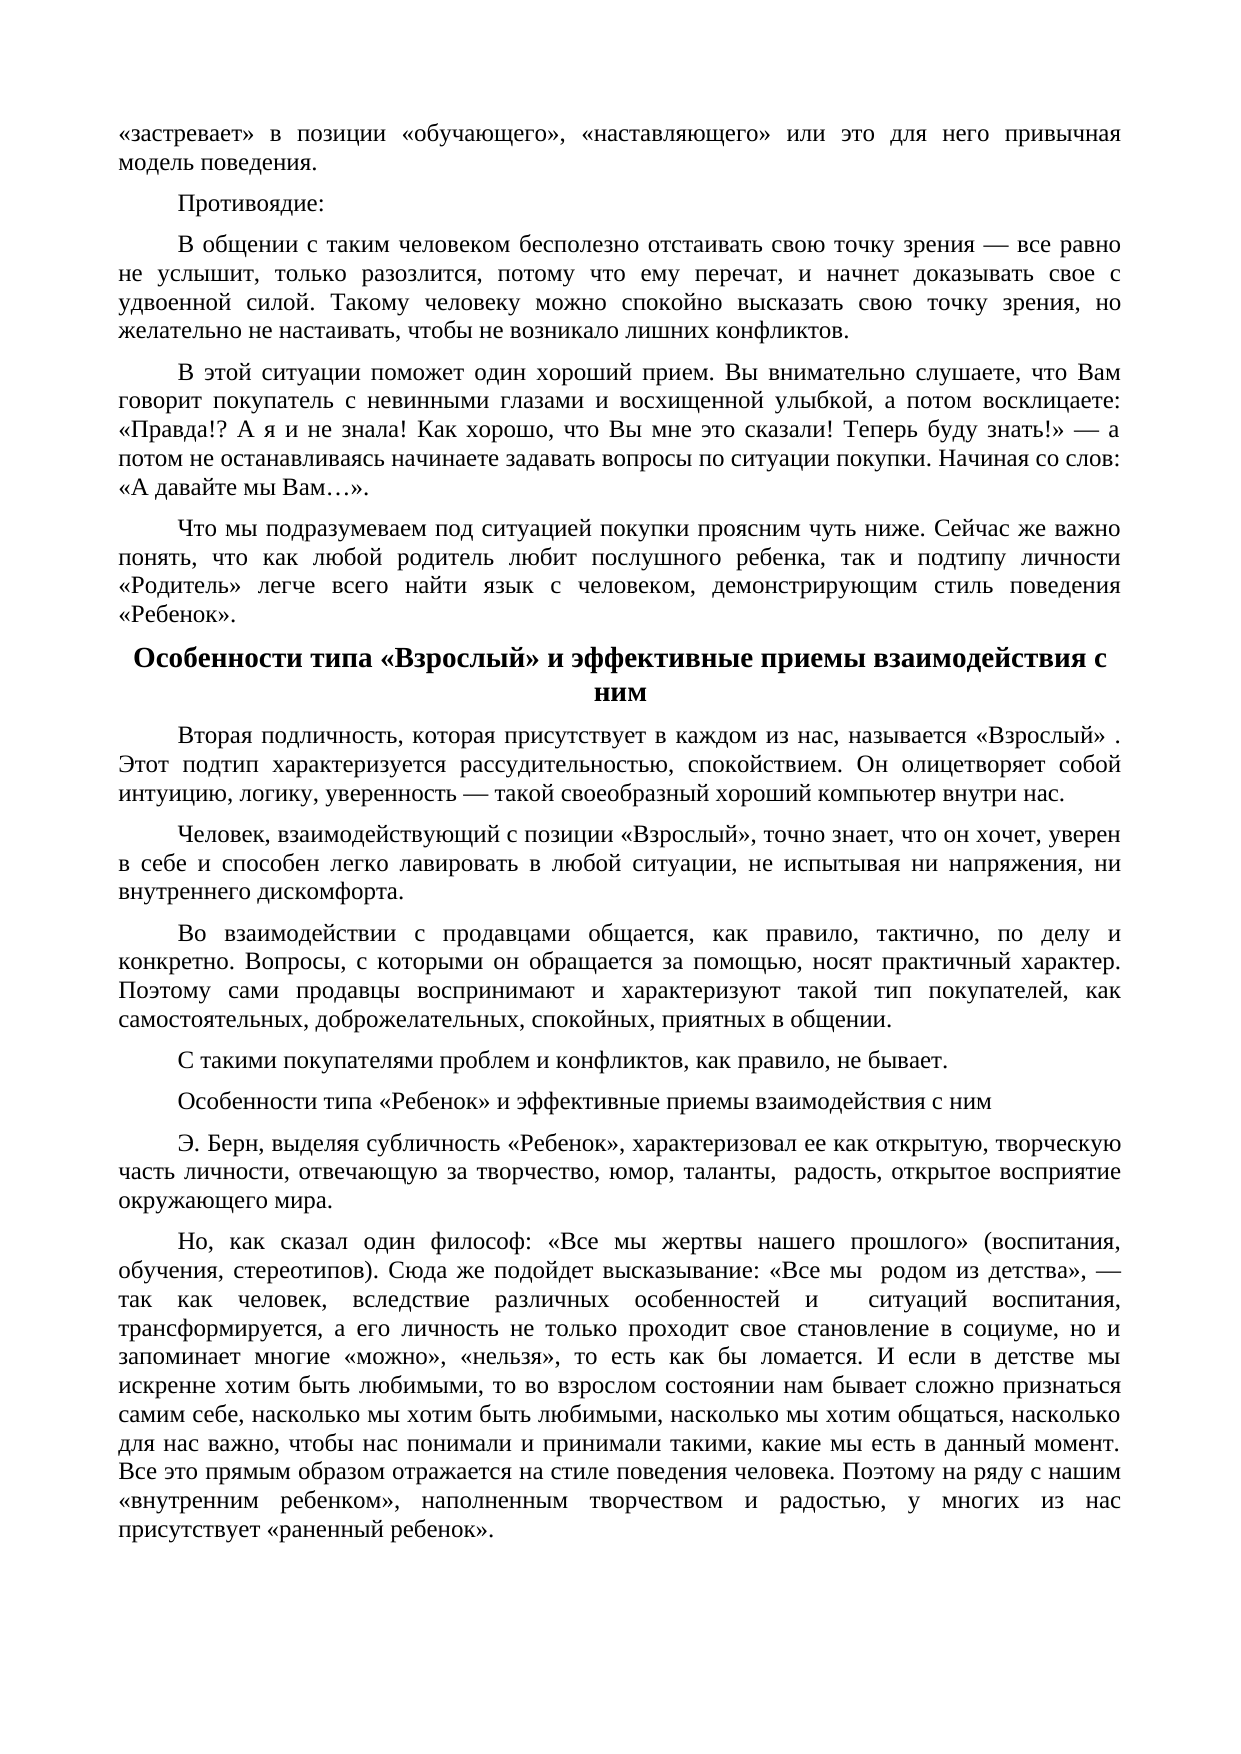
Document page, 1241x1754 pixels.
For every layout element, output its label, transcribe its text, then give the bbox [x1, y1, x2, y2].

text Но, как сказал один философ: «Все мы жертвы нашего прошлого» (воспитания, обучения, стереотипов). Сюда же подойдет высказывание: «Все мы родом из детства», — так как человек, вследствие различных особенностей и ситуаций воспитания, трансформируется, а его личность не только проходит свое становление в социуме, но и запоминает многие «можно», «нельзя», то есть как бы ломается. И если в детстве мы искренне хотим быть любимыми, то во взрослом состоянии нам бывает сложно признаться самим себе, насколько мы хотим быть любимыми, насколько мы хотим общаться, насколько для нас важно, чтобы нас понимали и принимали такими, какие мы есть в данный момент. Все это прямым образом отражается на стиле поведения человека. Поэтому на ряду с нашим «внутренним ребенком», наполненным творчеством и радостью, у многих из нас присутствует «раненный ребенок». [118, 1226, 1122, 1543]
text Во взаимодействии с продавцами общается, как правило, тактично, по делу и конкретно. Вопросы, с которыми он обращается за помощью, носят практичный характер. Поэтому сами продавцы воспринимают и характеризуют такой тип покупателей, как самостоятельных, доброжелательных, спокойных, приятных в общении. [118, 918, 1122, 1033]
text Вторая подличность, которая присутствует в каждом из нас, называется «Взрослый» . Этот подтип характеризуется рассудительностью, спокойствием. Он олицетворяет собой интуицию, логику, уверенность — такой своеобразный хороший компьютер внутри нас. [118, 720, 1122, 806]
text Особенности типа «Ребенок» и эффективные приемы взаимодействия с ним [118, 1086, 1122, 1115]
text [118, 118, 1122, 176]
text Особенности типа «Взрослый» и эффективные приемы взаимодействия с ним [118, 641, 1122, 708]
text В этой ситуации поможет один хороший прием. Вы внимательно слушаете, что Вам говорит покупатель с невинными глазами и восхищенной улыбкой, а потом восклицаете: «Правда!? А я и не знала! Как хорошо, что Вы мне это сказали! Теперь буду знать!» — а потом не останавливаясь начинаете задавать вопросы по ситуации покупки. Начиная со слов: «А давайте мы Вам…». [118, 357, 1122, 501]
text Что мы подразумеваем под ситуацией покупки проясним чуть ниже. Сейчас же важно понять, что как любой родитель любит послушного ребенка, так и подтипу личности «Родитель» легче всего найти язык с человеком, демонстрирующим стиль поведения «Ребенок». [118, 513, 1122, 628]
text Человек, взаимодействующий с позиции «Взрослый», точно знает, что он хочет, уверен в себе и способен легко лавировать в любой ситуации, не испытывая ни напряжения, ни внутреннего дискомфорта. [118, 819, 1122, 905]
text В общении с таким человеком бесполезно отстаивать свою точку зрения — все равно не услышит, только разозлится, потому что ему перечат, и начнет доказывать свое с удвоенной силой. Такому человеку можно спокойно высказать свою точку зрения, но желательно не настаивать, чтобы не возникало лишних конфликтов. [118, 229, 1122, 344]
text Э. Берн, выделяя субличность «Ребенок», характеризовал ее как открытую, творческую часть личности, отвечающую за творчество, юмор, таланты, радость, открытое восприятие окружающего мира. [118, 1128, 1122, 1214]
text С такими покупателями проблем и конфликтов, как правило, не бывает. [118, 1045, 1122, 1074]
text Противоядие: [118, 188, 1122, 217]
